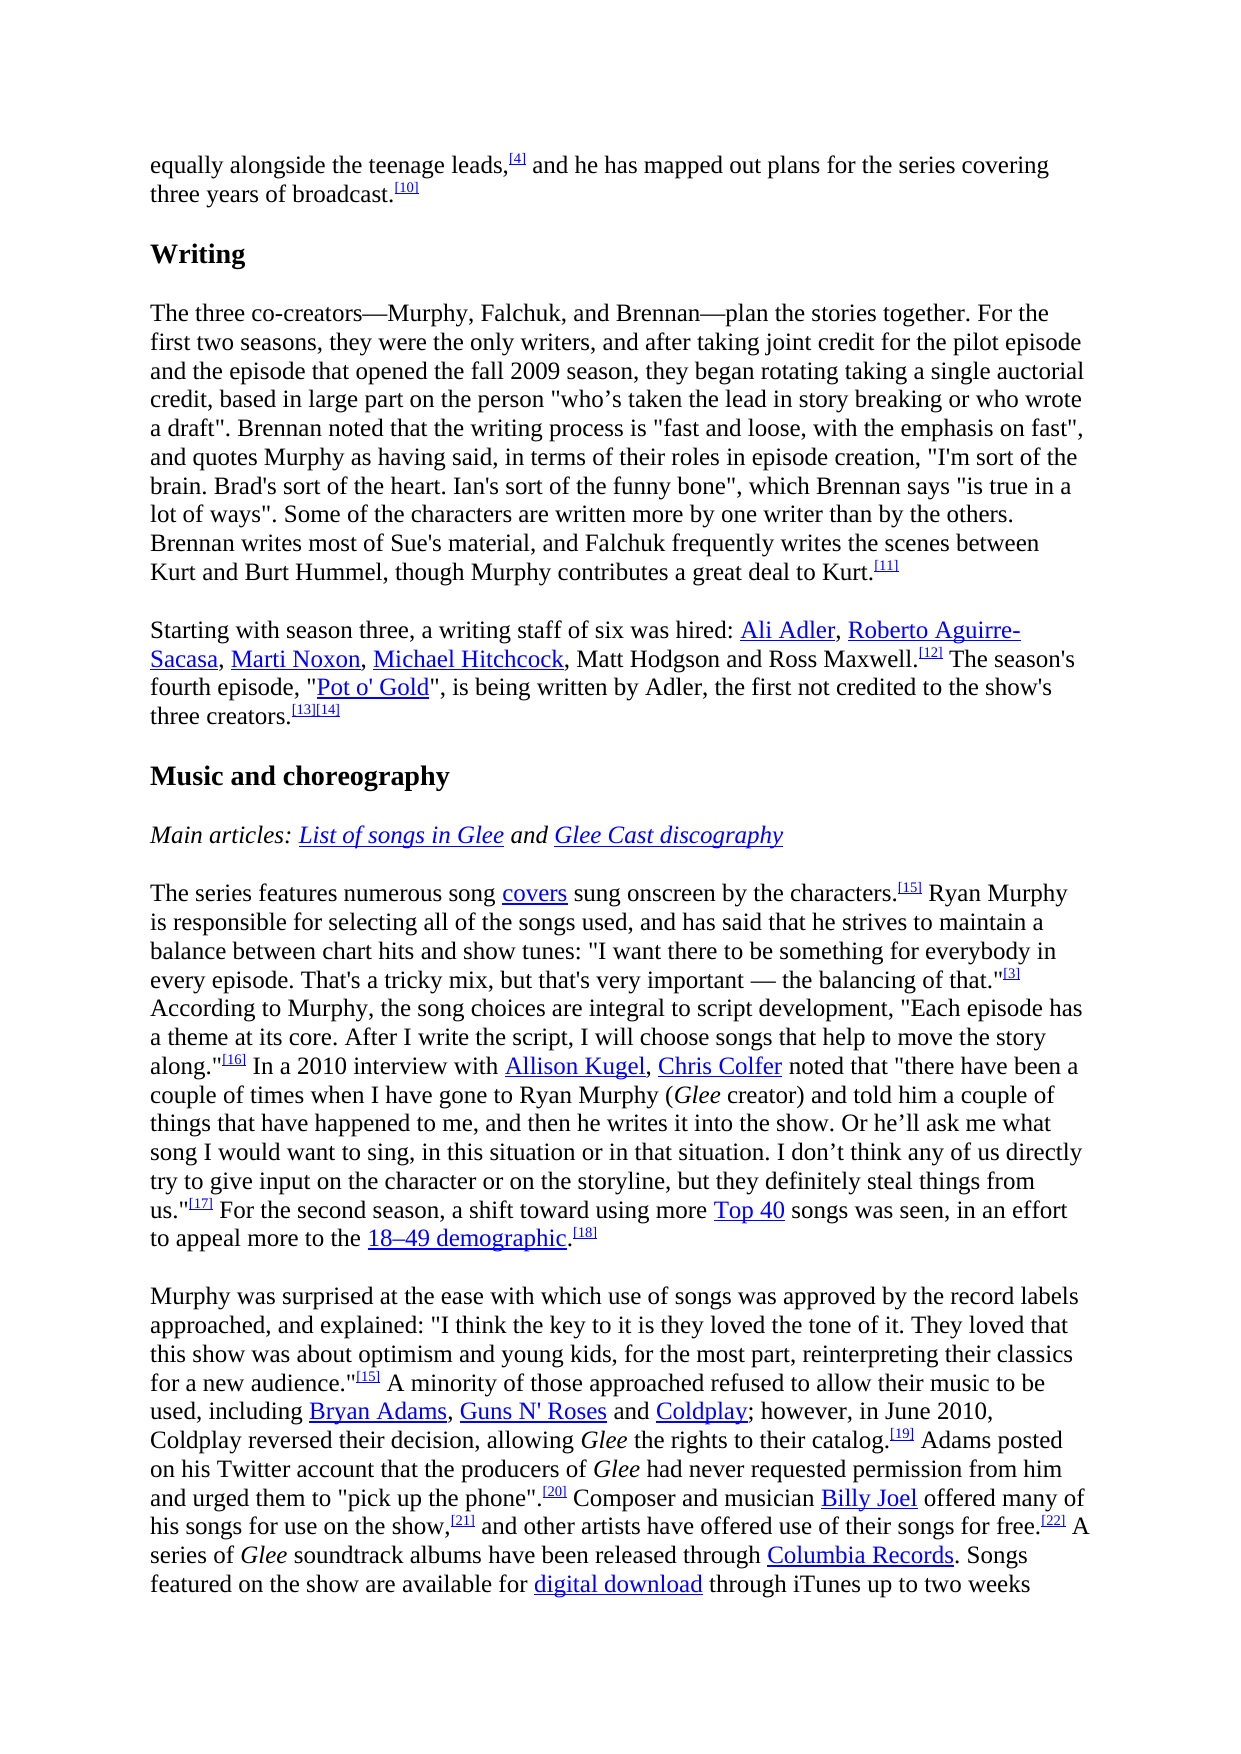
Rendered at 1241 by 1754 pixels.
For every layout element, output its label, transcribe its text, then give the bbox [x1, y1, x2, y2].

text Main articles: List of songs in Glee and Glee Cast discography [150, 821, 1090, 849]
text Starting with season three, a writing staff of six was hired: Ali Adler, Roberto Aguirre-Sacasa, Marti Noxon, Michael Hitchcock, Matt Hodgson and Ross Maxwell.[12] The season's fourth episode, "Pot o' Gold", is being written by Adler, the first not credited to the show's three creators.[13][14] [150, 615, 1090, 730]
text The three co-creators—Murphy, Falchuk, and Brennan—plan the stories together. For the first two seasons, they were the only writers, and after taking joint credit for the pilot episode and the episode that opened the fall 2009 season, they began rotating taking a single auctorial credit, based in large part on the person "who’s taken the lead in story breaking or who wrote a draft". Brennan noted that the writing process is "fast and loose, with the emphasis on fast", and quotes Murphy as having said, in terms of their roles in episode creation, "I'm sort of the brain. Brad's sort of the heart. Ian's sort of the funny bone", which Brennan says "is true in a lot of ways". Some of the characters are written more by one writer than by the others. Brennan writes most of Sue's material, and Falchuk frequently writes the scenes between Kurt and Burt Hummel, though Murphy contributes a great deal to Kurt.[11] [150, 298, 1090, 586]
text Music and choreography [150, 759, 1090, 791]
text Writing [150, 237, 1090, 269]
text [150, 1281, 1090, 1598]
text The series features numerous song covers sung onscreen by the characters.[15] Ryan Murphy is responsible for selecting all of the songs used, and has said that he strives to maintain a balance between chart hits and show tunes: "I want there to be something for everybody in every episode. That's a tricky mix, but that's very important — the balancing of that."[3] According to Murphy, the song choices are integral to script development, "Each episode has a theme at its core. After I write the script, I will choose songs that help to move the story along."[16] In a 2010 interview with Allison Kugel, Chris Colfer noted that "there have been a couple of times when I have gone to Ryan Murphy (Glee creator) and told him a couple of things that have happened to me, and then he writes it into the show. Or he’ll ask me what song I would want to sing, in this situation or in that situation. I don’t think any of us directly try to give input on the character or on the storyline, but they definitely steal things from us."[17] For the second season, a shift toward using more Top 40 songs was seen, in an effort to appeal more to the 18–49 demographic.[18] [150, 878, 1090, 1252]
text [150, 150, 1090, 207]
